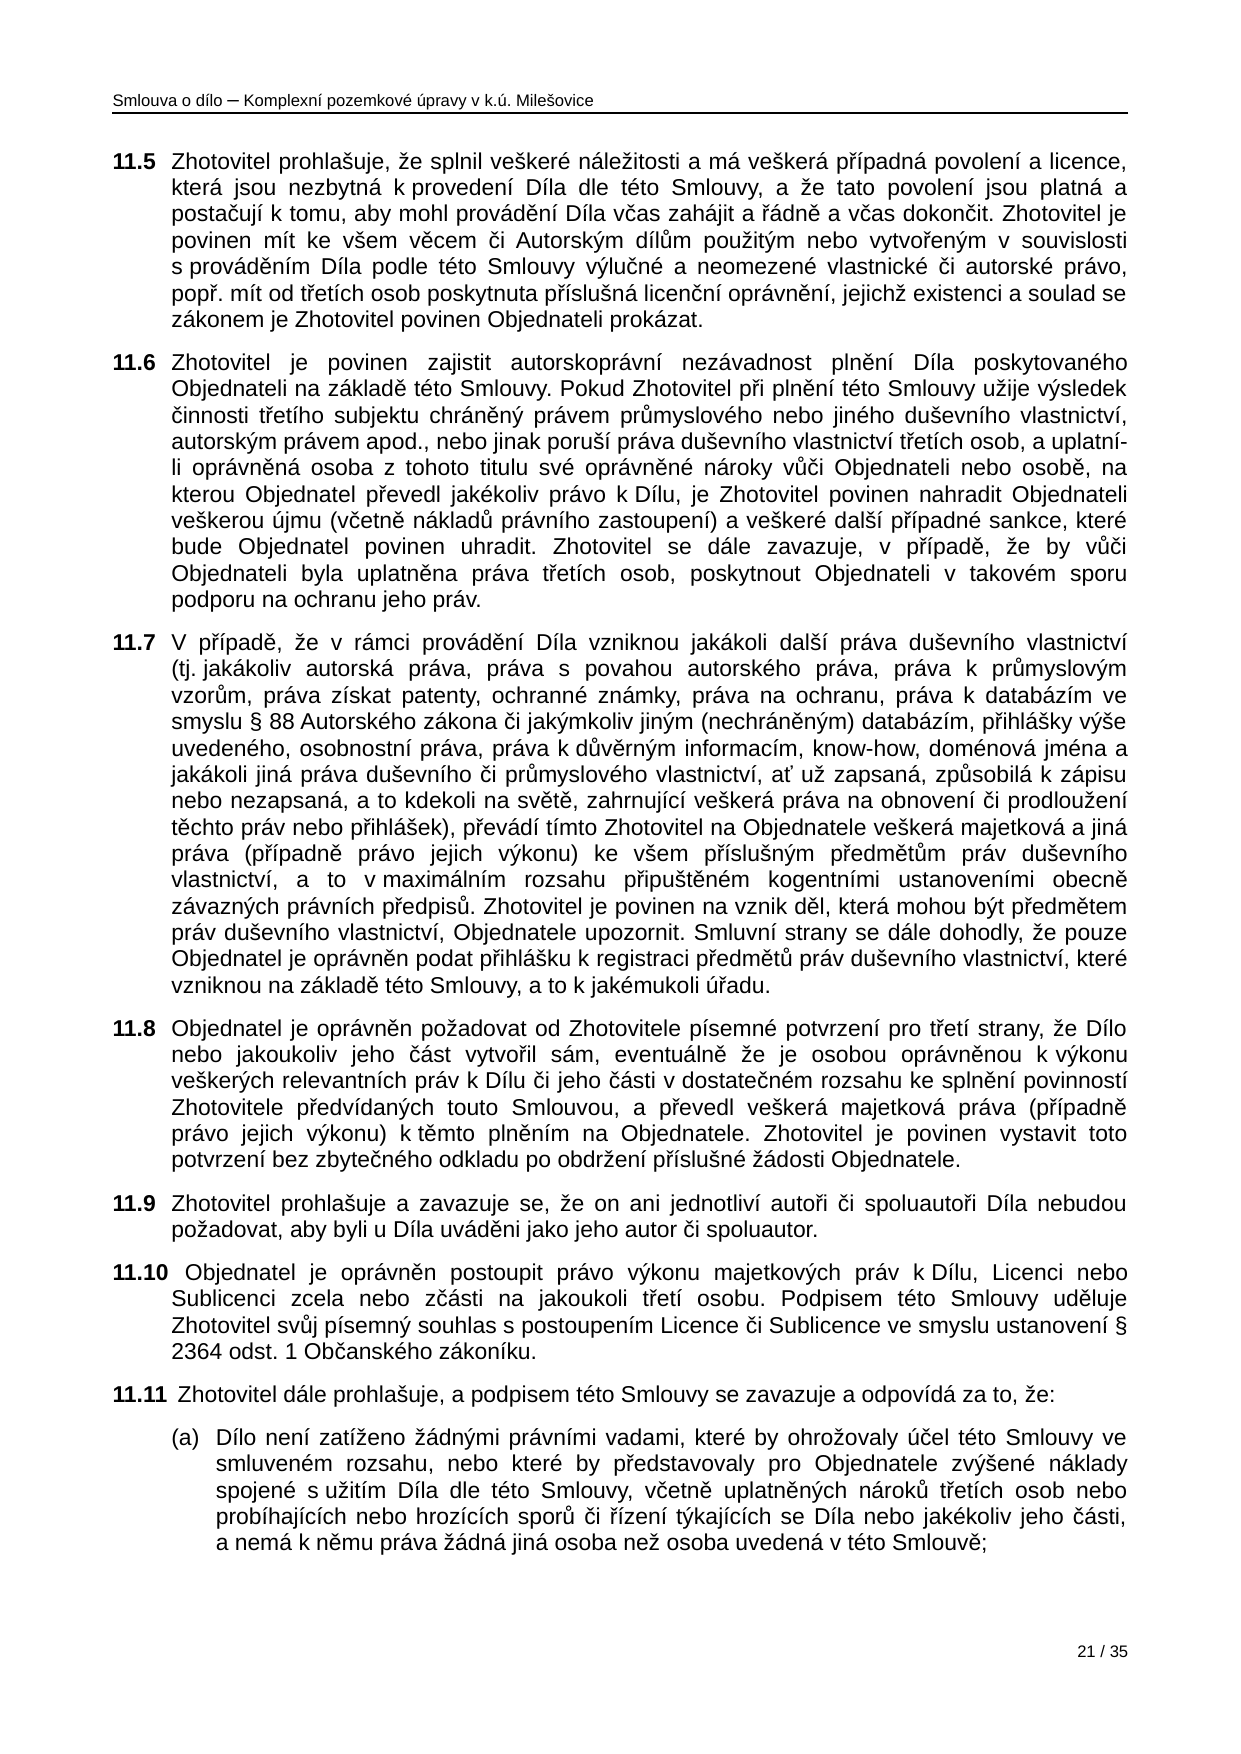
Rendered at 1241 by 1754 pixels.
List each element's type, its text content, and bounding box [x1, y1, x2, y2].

text Zhotovitel je povinen zajistit autorskoprávní nezávadnost plnění Díla poskytovaného Objednateli na základě této Smlouvy. Pokud Zhotovitel při plnění této Smlouvy užije výsledek činnosti třetího subjektu chráněný právem průmyslového nebo jiného duševního vlastnictví, autorským právem apod., nebo jinak poruší práva duševního vlastnictví třetích osob, a uplatní-li oprávněná osoba z tohoto titulu své oprávněné nároky vůči Objednateli nebo osobě, na kterou Objednatel převedl jakékoliv právo k Dílu, je Zhotovitel povinen nahradit Objednateli veškerou újmu (včetně nákladů právního zastoupení) a veškeré další případné sankce, které bude Objednatel povinen uhradit. Zhotovitel se dále zavazuje, v případě, že by vůči Objednateli byla uplatněna práva třetích osob, poskytnout Objednateli v takovém sporu podporu na ochranu jeho práv. [112, 349, 1128, 612]
text Zhotovitel prohlašuje, že splnil veškeré náležitosti a má veškerá případná povolení a licence, která jsou nezbytná k provedení Díla dle této Smlouvy, a že tato povolení jsou platná a postačují k tomu, aby mohl provádění Díla včas zahájit a řádně a včas dokončit. Zhotovitel je povinen mít ke všem věcem či Autorským dílům použitým nebo vytvořeným v souvislosti s prováděním Díla podle této Smlouvy výlučné a neomezené vlastnické či autorské právo, popř. mít od třetích osob poskytnuta příslušná licenční oprávnění, jejichž existenci a soulad se zákonem je Zhotovitel povinen Objednateli prokázat. [112, 148, 1128, 332]
text V případě, že v rámci provádění Díla vzniknou jakákoli další práva duševního vlastnictví (tj. jakákoliv autorská práva, práva s povahou autorského práva, práva k průmyslovým vzorům, práva získat patenty, ochranné známky, práva na ochranu, práva k databázím ve smyslu § 88 Autorského zákona či jakýmkoliv jiným (nechráněným) databázím, přihlášky výše uvedeného, osobnostní práva, práva k důvěrným informacím, know-how, doménová jména a jakákoli jiná práva duševního či průmyslového vlastnictví, ať už zapsaná, způsobilá k zápisu nebo nezapsaná, a to kdekoli na světě, zahrnující veškerá práva na obnovení či prodloužení těchto práv nebo přihlášek), převádí tímto Zhotovitel na Objednatele veškerá majetková a jiná práva (případně právo jejich výkonu) ke všem příslušným předmětům práv duševního vlastnictví, a to v maximálním rozsahu připuštěném kogentními ustanoveními obecně závazných právních předpisů. Zhotovitel je povinen na vznik děl, která mohou být předmětem práv duševního vlastnictví, Objednatele upozornit. Smluvní strany se dále dohodly, že pouze Objednatel je oprávněn podat přihlášku k registraci předmětů práv duševního vlastnictví, které vzniknou na základě této Smlouvy, a to k jakémukoli úřadu. [112, 629, 1128, 998]
text Zhotovitel prohlašuje a zavazuje se, že on ani jednotliví autoři či spoluautoři Díla nebudou požadovat, aby byli u Díla uváděni jako jeho autor či spoluautor. [112, 1189, 1128, 1242]
text Objednatel je oprávněn požadovat od Zhotovitele písemné potvrzení pro třetí strany, že Dílo nebo jakoukoliv jeho část vytvořil sám, eventuálně že je osobou oprávněnou k výkonu veškerých relevantních práv k Dílu či jeho části v dostatečném rozsahu ke splnění povinností Zhotovitele předvídaných touto Smlouvou, a převedl veškerá majetková práva (případně právo jejich výkonu) k těmto plněním na Objednatele. Zhotovitel je povinen vystavit toto potvrzení bez zbytečného odkladu po obdržení příslušné žádosti Objednatele. [112, 1015, 1128, 1173]
list Dílo není zatíženo žádnými právními vadami, které by ohrožovaly účel této Smlouvy ve smluveném rozsahu, nebo které by představovaly pro Objednatele zvýšené náklady spojené s užitím Díla dle této Smlouvy, včetně uplatněných nároků třetích osob nebo probíhajících nebo hrozících sporů či řízení týkajících se Díla nebo jakékoliv jeho části, a nemá k němu práva žádná jiná osoba než osoba uvedená v této Smlouvě; [171, 1424, 1128, 1556]
text Objednatel je oprávněn postoupit právo výkonu majetkových práv k Dílu, Licenci nebo Sublicenci zcela nebo zčásti na jakoukoli třetí osobu. Podpisem této Smlouvy uděluje Zhotovitel svůj písemný souhlas s postoupením Licence či Sublicence ve smyslu ustanovení § 2364 odst. 1 Občanského zákoníku. [112, 1259, 1128, 1364]
text Zhotovitel dále prohlašuje, a podpisem této Smlouvy se zavazuje a odpovídá za to, že: [112, 1381, 1128, 1407]
